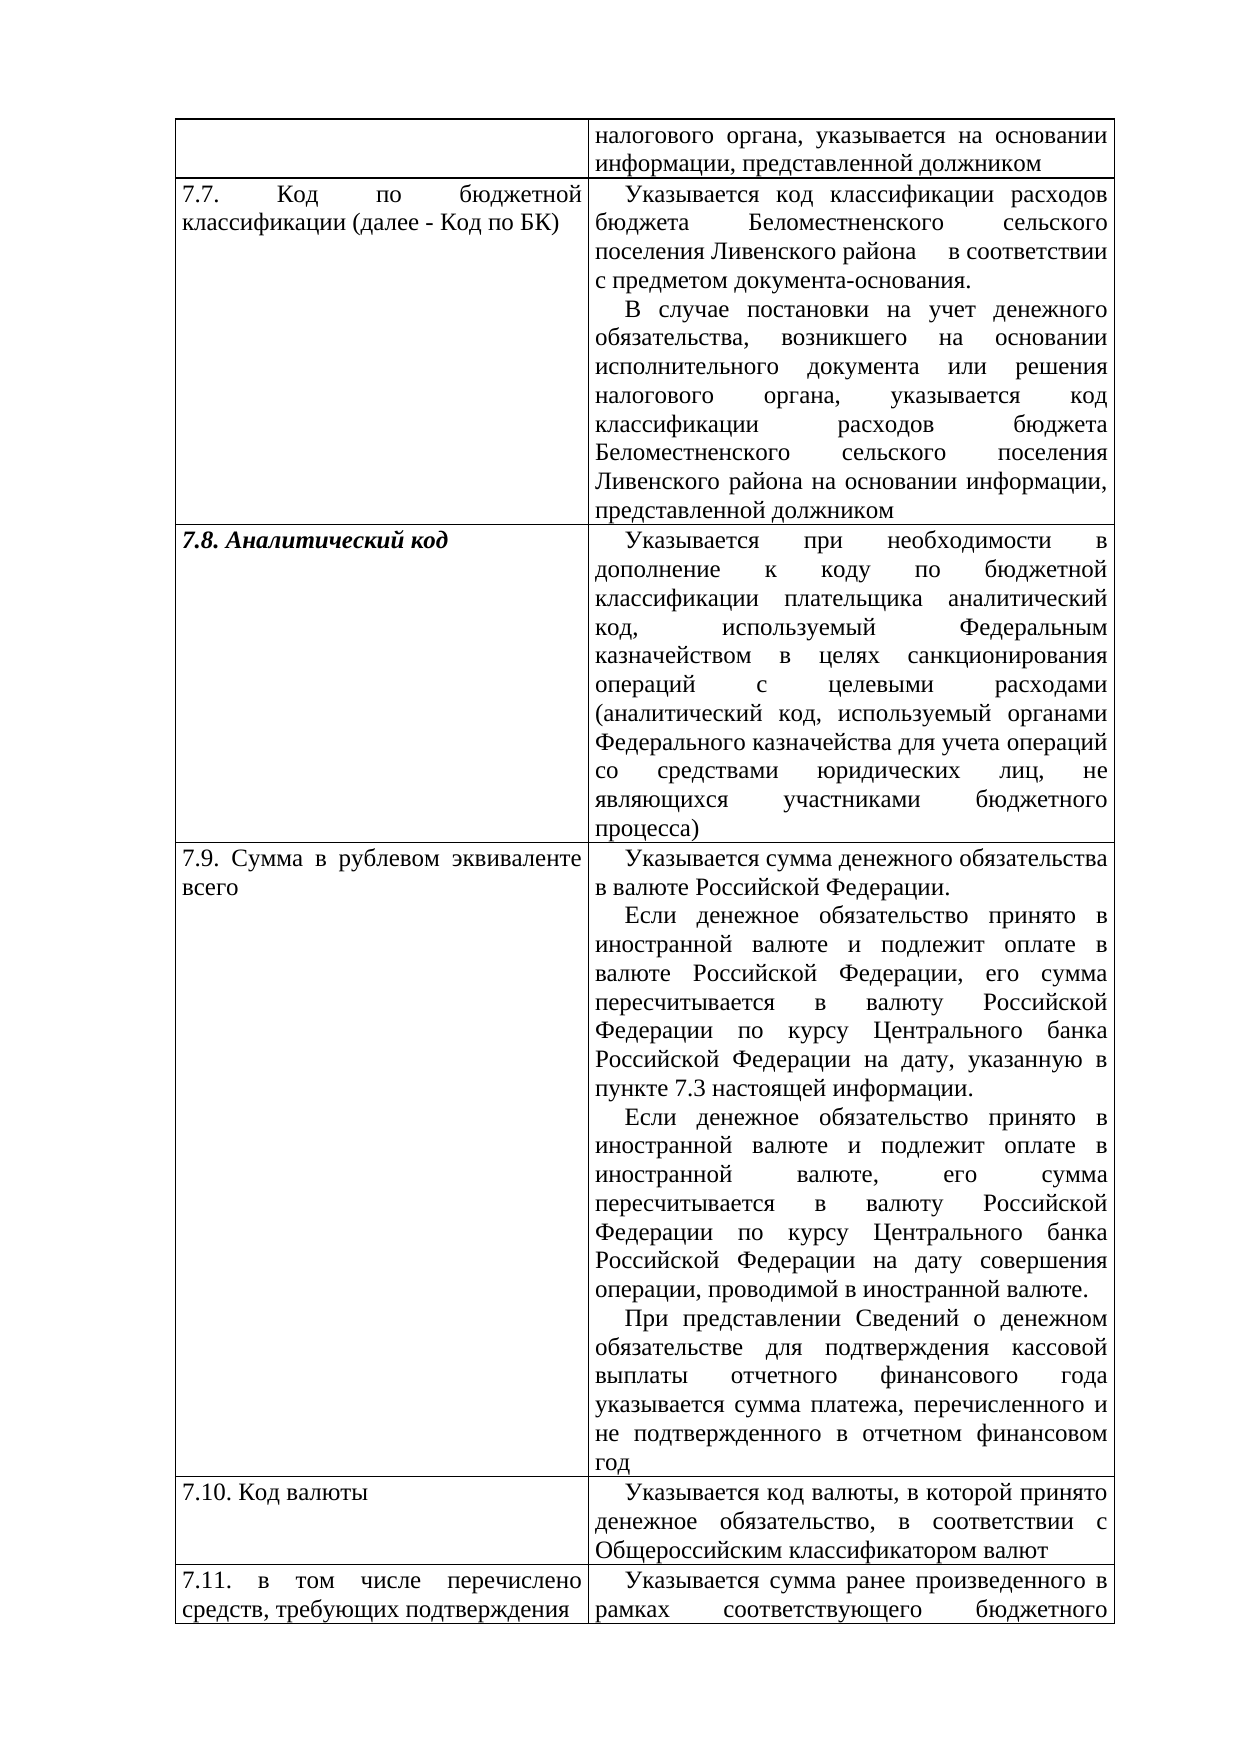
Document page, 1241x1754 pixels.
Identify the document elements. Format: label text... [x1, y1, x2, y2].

table_cell 7.10. Код валюты [176, 1477, 588, 1563]
table_cell Указывается код валюты, в которой принято денежное обязательство, в соответствии с Общероссийским классификатором валют [589, 1477, 1114, 1563]
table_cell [589, 120, 1114, 177]
table_cell 7.8. Аналитический код [176, 525, 588, 842]
table_cell 7.7. Код по бюджетной классификации (далее - Код по БК) [176, 179, 588, 524]
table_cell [589, 1565, 1114, 1622]
table_cell Указывается при необходимости в дополнение к коду по бюджетной классификации плательщика аналитический код, используемый Федеральным казначейством в целях санкционирования операций с целевыми расходами (аналитический код, используемый органами Федерального казначейства для учета операций со средствами юридических лиц, не являющихся участниками бюджетного процесса) [589, 525, 1114, 842]
table_cell 7.9. Сумма в рублевом эквиваленте всего [176, 843, 588, 1476]
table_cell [176, 1565, 588, 1622]
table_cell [176, 120, 588, 177]
table_cell Указывается сумма денежного обязательства в валюте Российской Федерации. Если денежное обязательство принято в иностранной валюте и подлежит оплате в валюте Российской Федерации, его сумма пересчитывается в валюту Российской Федерации по курсу Центрального банка Российской Федерации на дату, указанную в пункте 7.3 настоящей информации. Если денежное обязательство принято в иностранной валюте и подлежит оплате в иностранной валюте, его сумма пересчитывается в валюту Российской Федерации по курсу Центрального банка Российской Федерации на дату совершения операции, проводимой в иностранной валюте. При представлении Сведений о денежном обязательстве для подтверждения кассовой выплаты отчетного финансового года указывается сумма платежа, перечисленного и не подтвержденного в отчетном финансовом год [589, 843, 1114, 1476]
table_cell Указывается код классификации расходов бюджета Беломестненского сельского поселения Ливенского района в соответствии с предметом документа-основания. В случае постановки на учет денежного обязательства, возникшего на основании исполнительного документа или решения налогового органа, указывается код классификации расходов бюджета Беломестненского сельского поселения Ливенского района на основании информации, представленной должником [589, 179, 1114, 524]
